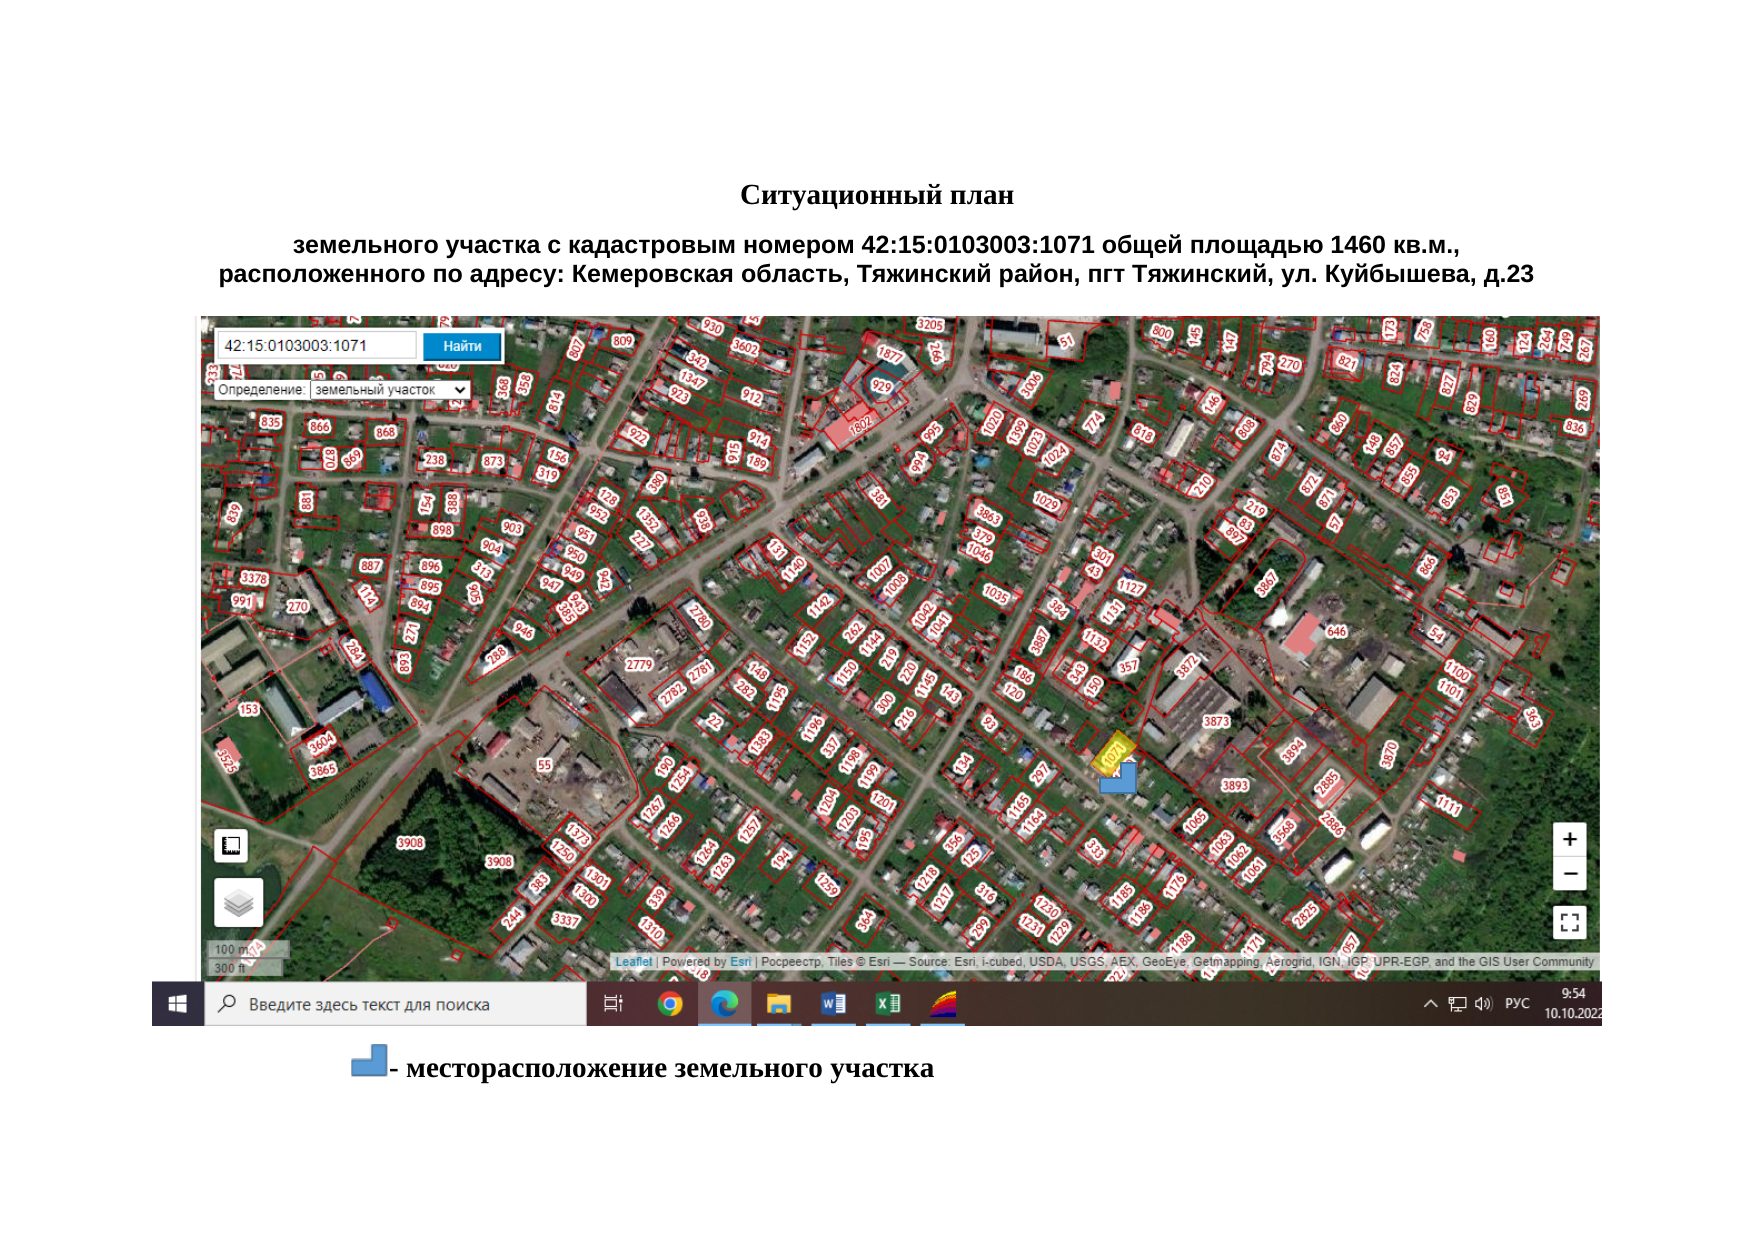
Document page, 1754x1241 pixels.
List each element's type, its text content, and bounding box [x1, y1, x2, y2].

picture [152, 316, 1602, 1026]
text Ситуационный план [118, 177, 1636, 211]
text - месторасположение земельного участка [118, 1045, 1636, 1084]
picture [351, 1044, 389, 1078]
text расположенного по адресу: Кемеровская область, Тяжинский район, пгт Тяжинский, ул. Куйбышева, д.23 [118, 259, 1636, 287]
text земельного участка с кадастровым номером 42:15:0103003:1071 общей площадью 1460 кв.м., [118, 230, 1636, 259]
